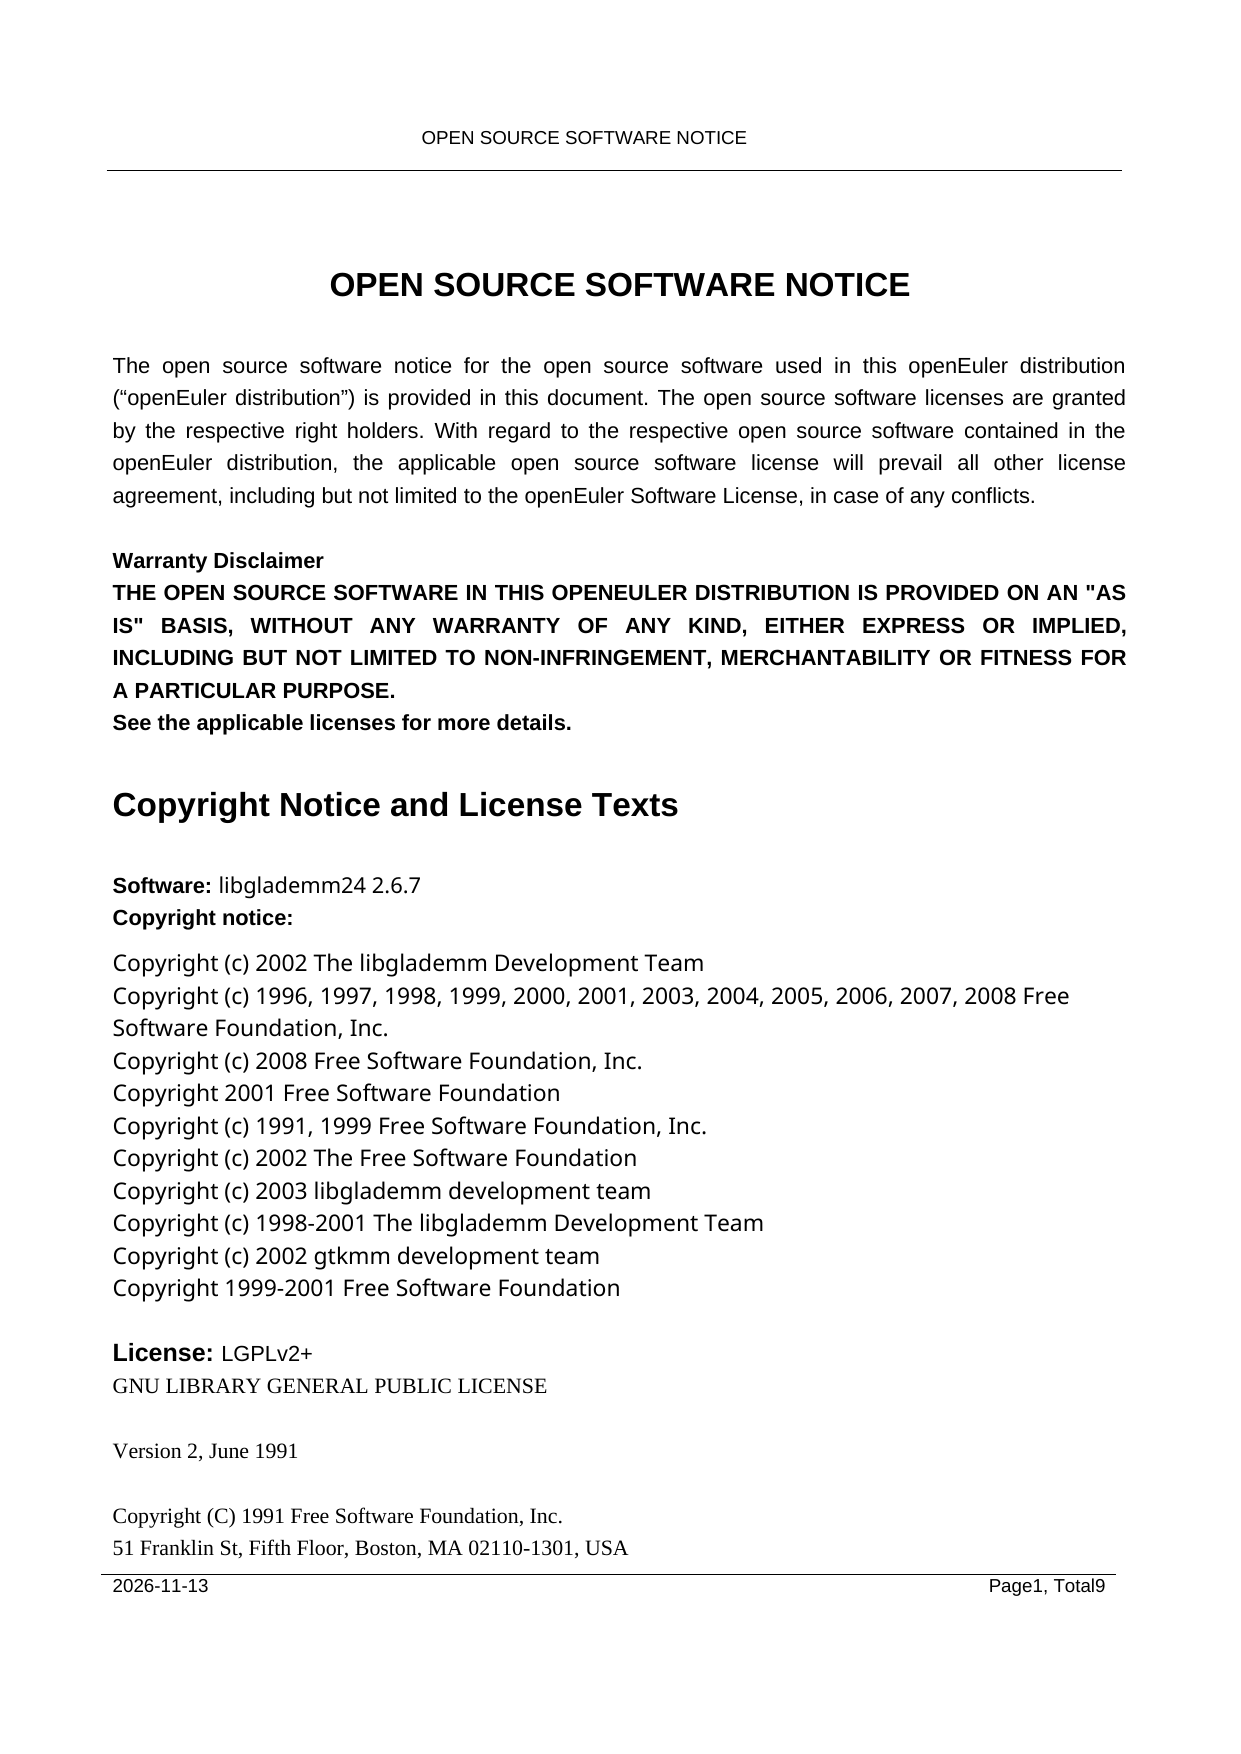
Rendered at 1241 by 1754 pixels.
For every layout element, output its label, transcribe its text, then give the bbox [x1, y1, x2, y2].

text License: LGPLv2+ [112, 1337, 1128, 1369]
text Copyright (c) 2002 The libglademm Development Team Copyright (c) 1996, 1997, 1998, 1999, 2000, 2001, 2003, 2004, 2005, 2006, 2007, 2008 Free Software Foundation, Inc. Copyright (c) 2008 Free Software Foundation, Inc. Copyright 2001 Free Software Foundation Copyright (c) 1991, 1999 Free Software Foundation, Inc. Copyright (c) 2002 The Free Software Foundation Copyright (c) 2003 libglademm development team Copyright (c) 1998-2001 The libglademm Development Team Copyright (c) 2002 gtkmm development team Copyright 1999-2001 Free Software Foundation [112, 947, 1128, 1337]
title Software: libglademm24 2.6.7 [112, 869, 1128, 901]
text OPEN SOURCE SOFTWARE NOTICE [112, 251, 1128, 316]
text Copyright notice: [112, 901, 1128, 934]
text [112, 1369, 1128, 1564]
text The open source software notice for the open source software used in this openEuler distribution (“openEuler distribution”) is provided in this document. The open source software licenses are granted by the respective right holders. With regard to the respective open source software contained in the openEuler distribution, the applicable open source software license will prevail all other license agreement, including but not limited to the openEuler Software License, in case of any conflicts. [112, 349, 1128, 511]
text Warranty Disclaimer [112, 544, 1128, 576]
text Copyright Notice and License Texts [112, 771, 1128, 836]
text THE OPEN SOURCE SOFTWARE IN THIS OPENEULER DISTRIBUTION IS PROVIDED ON AN "AS IS" BASIS, WITHOUT ANY WARRANTY OF ANY KIND, EITHER EXPRESS OR IMPLIED, INCLUDING BUT NOT LIMITED TO NON-INFRINGEMENT, MERCHANTABILITY OR FITNESS FOR A PARTICULAR PURPOSE. See the applicable licenses for more details. [112, 576, 1128, 739]
